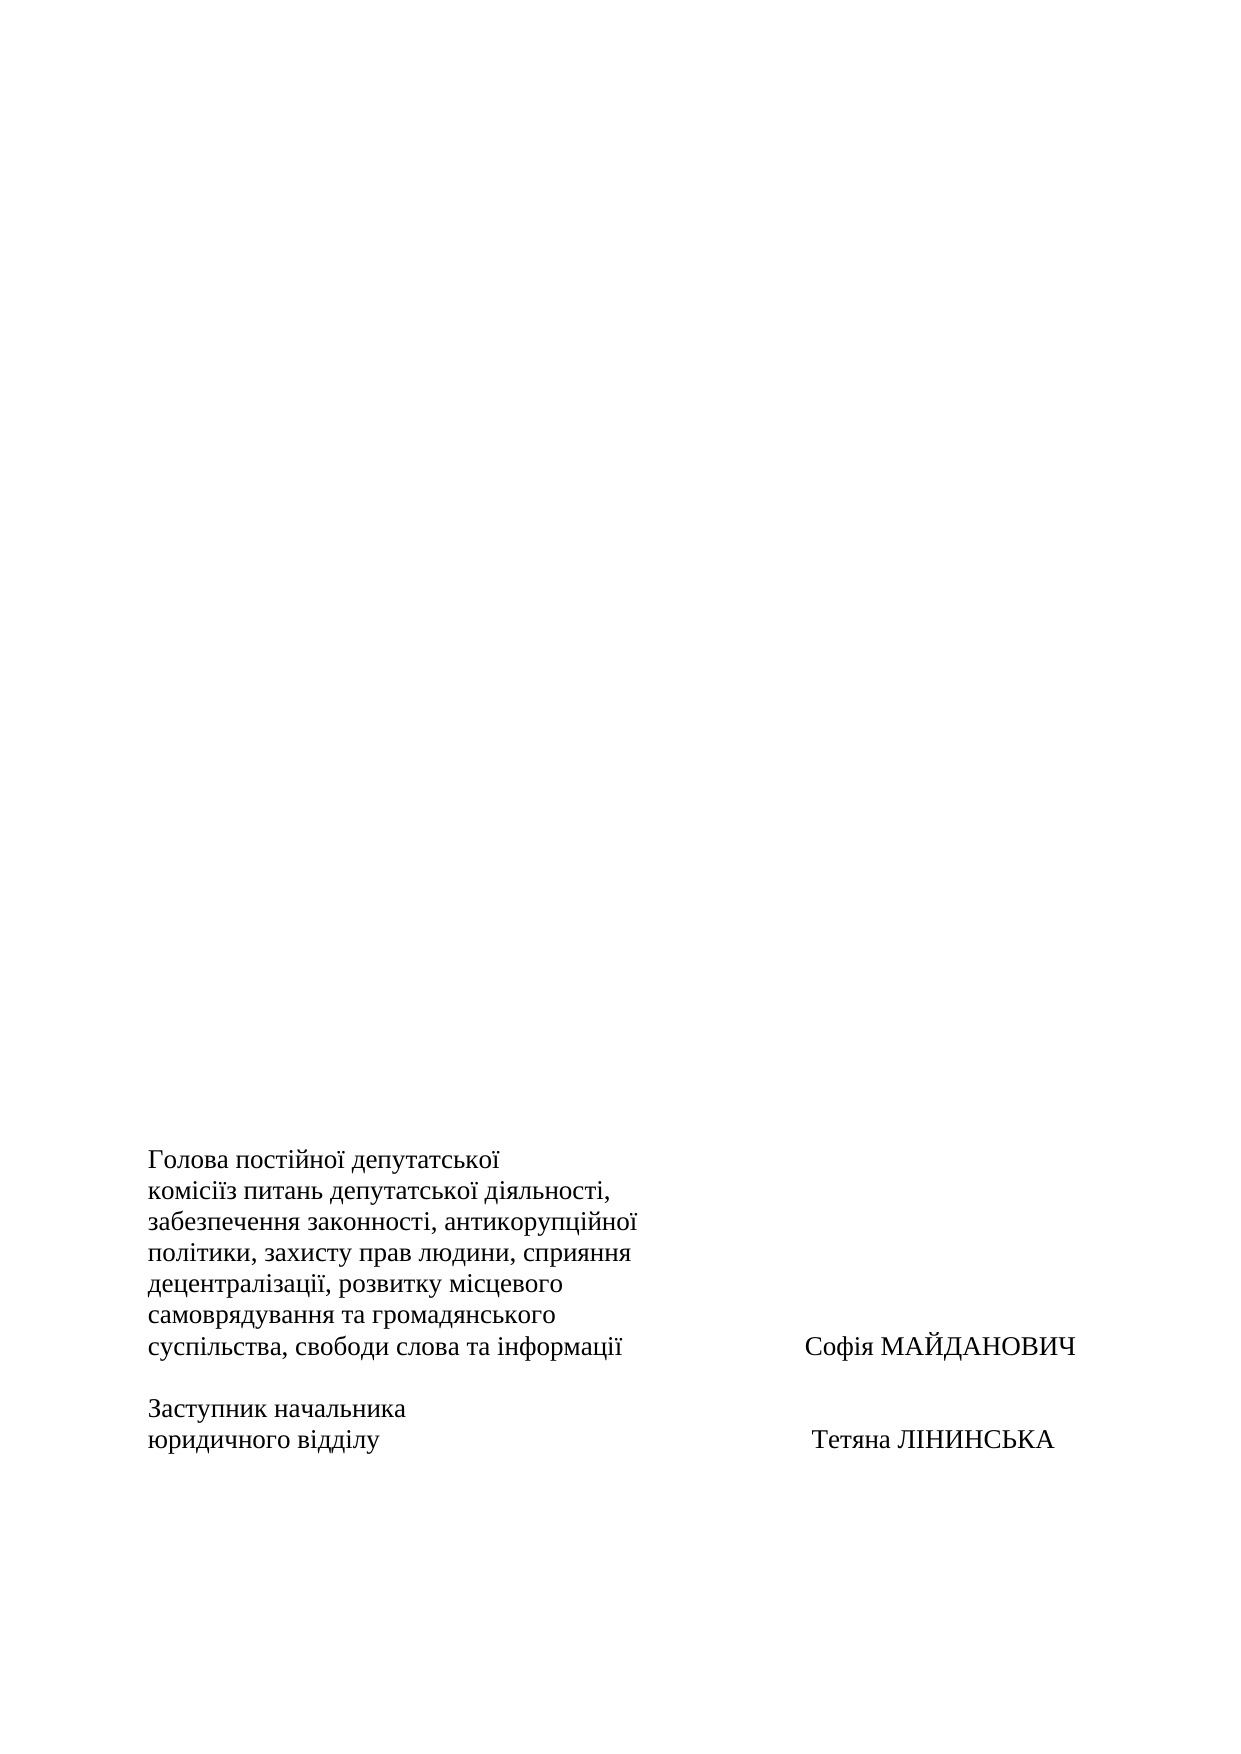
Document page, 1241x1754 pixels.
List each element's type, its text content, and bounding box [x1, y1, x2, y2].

text самоврядування та громадянського [148, 1299, 1154, 1330]
text Голова постiйної депутатської [148, 1143, 1154, 1174]
text комiсiїз питань депутатської дiяльностi, [148, 1174, 1154, 1205]
text юридичного відділу Тетяна ЛІНИНСЬКА [148, 1423, 1152, 1454]
text забезпечення законностi, антикорупцiйної [148, 1205, 1154, 1236]
text полiтики, захисту прав людини, сприяння [148, 1236, 1154, 1267]
text децентралiзацiї, розвитку мiсцевого [148, 1267, 1154, 1299]
text суспiльства, свободи слова та iнформацiї Софія МАЙДАНОВИЧ [148, 1330, 1154, 1361]
text Заступник начальника [148, 1392, 1152, 1423]
